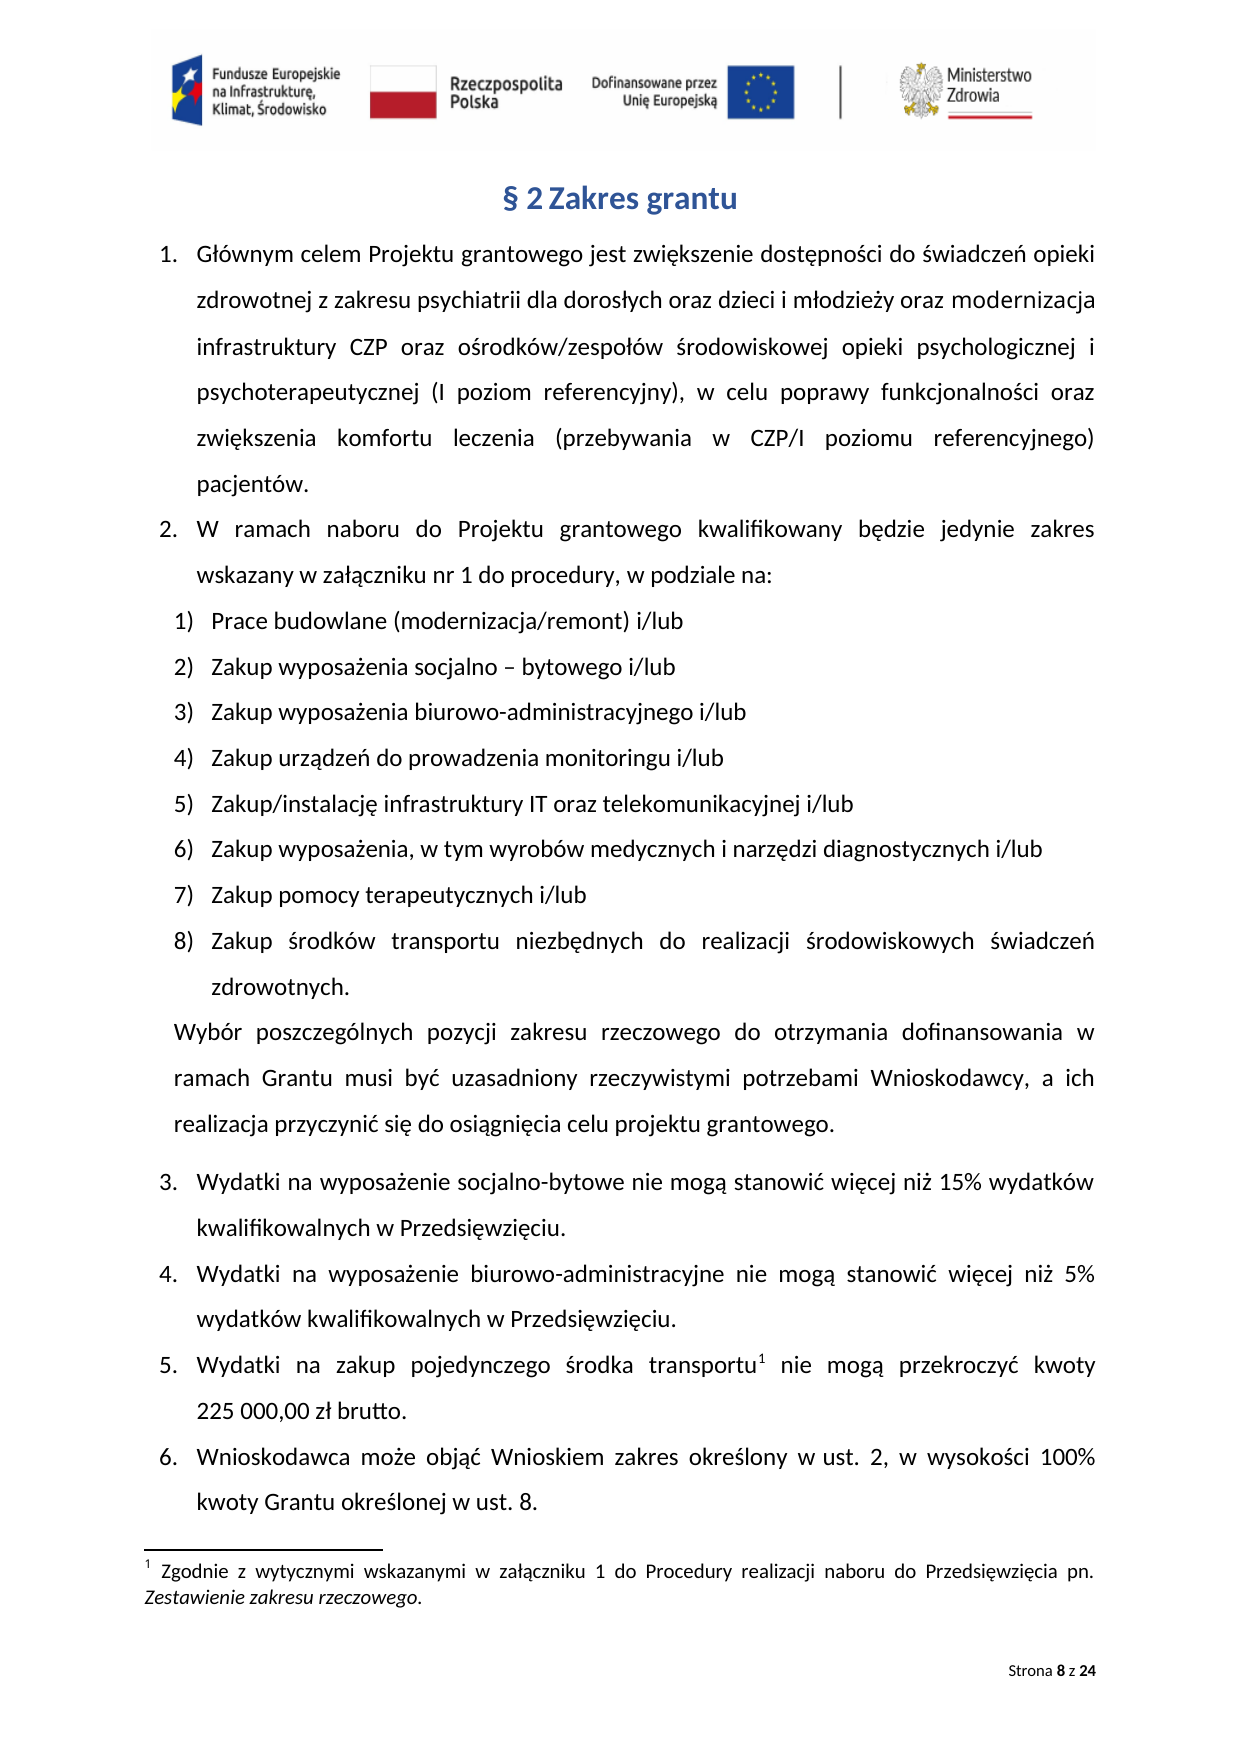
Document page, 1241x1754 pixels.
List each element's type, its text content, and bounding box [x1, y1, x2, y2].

text Wybór poszczególnych pozycji zakresu rzeczowego do otrzymania dofinansowania w ramach Grantu musi być uzasadniony rzeczywistymi potrzebami Wnioskodawcy, a ich realizacja przyczynić się do osiągnięcia celu projektu grantowego. [174, 1017, 1096, 1138]
subtitle § 2 Zakres grantu [144, 177, 1096, 218]
list W ramach naboru do Projektu grantowego kwalifikowany będzie jedynie zakres wskazany w załączniku nr 1 do procedury, w podziale na: [159, 513, 1096, 590]
list Zakup wyposażenia socjalno – bytowego i/lub [174, 651, 1096, 681]
list Wydatki na wyposażenie biurowo-administracyjne nie mogą stanowić więcej niż 5% wydatków kwalifikowalnych w Przedsięwzięciu. [159, 1258, 1096, 1334]
list Zakup wyposażenia, w tym wyrobów medycznych i narzędzi diagnostycznych i/lub [174, 834, 1096, 864]
list Wydatki na wyposażenie socjalno-bytowe nie mogą stanowić więcej niż 15% wydatków kwalifikowalnych w Przedsięwzięciu. [159, 1166, 1096, 1242]
list Wydatki na zakup pojedynczego środka transportu nie mogą przekroczyć kwoty 225 000,00 zł brutto. [159, 1349, 1096, 1425]
list Zakup urządzeń do prowadzenia monitoringu i/lub [174, 742, 1096, 773]
list Zakup/instalację infrastruktury IT oraz telekomunikacyjnej i/lub [174, 788, 1096, 818]
list Prace budowlane (modernizacja/remont) i/lub [174, 605, 1096, 636]
list Wnioskodawca może objąć Wnioskiem zakres określony w ust. 2, w wysokości 100% kwoty Grantu określonej w ust. 8. [159, 1441, 1096, 1517]
list Zakup pomocy terapeutycznych i/lub [174, 879, 1096, 910]
list Zakup wyposażenia biurowo-administracyjnego i/lub [174, 696, 1096, 727]
list Głównym celem Projektu grantowego jest zwiększenie dostępności do świadczeń opieki zdrowotnej z zakresu psychiatrii dla dorosłych oraz dzieci i młodzieży oraz modernizacja infrastruktury CZP oraz ośrodków/zespołów środowiskowej opieki psychologicznej i psychoterapeutycznej (I poziom referencyjny), w celu poprawy funkcjonalności oraz zwiększenia komfortu leczenia (przebywania w CZP/I poziomu referencyjnego) pacjentów. [159, 238, 1096, 498]
picture [151, 29, 1097, 152]
list Zakup środków transportu niezbędnych do realizacji środowiskowych świadczeń zdrowotnych. [174, 925, 1096, 1001]
